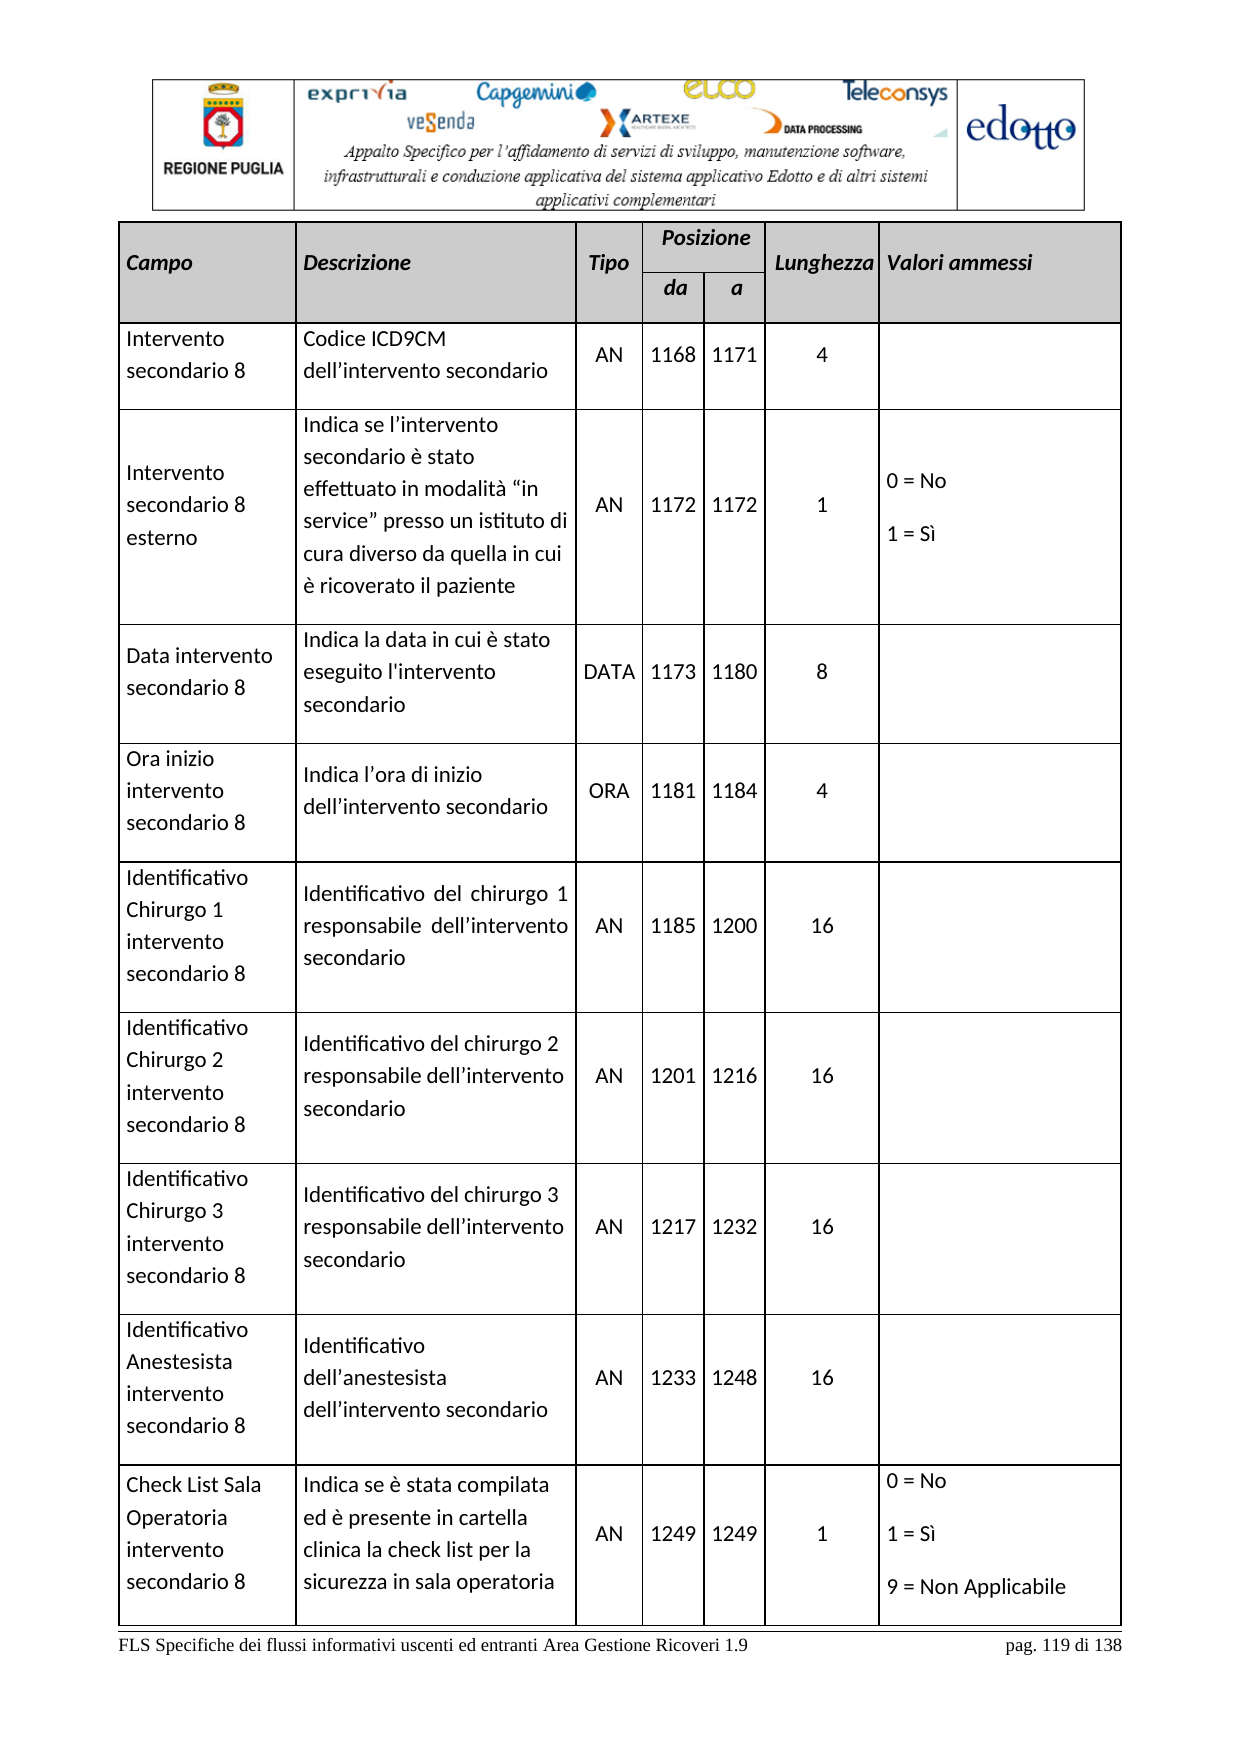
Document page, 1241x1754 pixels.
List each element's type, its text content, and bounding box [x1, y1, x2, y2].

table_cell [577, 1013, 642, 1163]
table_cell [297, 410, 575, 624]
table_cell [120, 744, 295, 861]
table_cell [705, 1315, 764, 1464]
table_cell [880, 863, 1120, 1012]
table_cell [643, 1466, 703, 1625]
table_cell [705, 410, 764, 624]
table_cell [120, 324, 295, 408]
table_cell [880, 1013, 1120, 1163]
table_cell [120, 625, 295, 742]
table_header Campo [120, 223, 295, 322]
table_header Posizione [643, 223, 764, 272]
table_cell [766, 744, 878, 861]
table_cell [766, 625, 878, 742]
table_header Tipo [577, 223, 642, 322]
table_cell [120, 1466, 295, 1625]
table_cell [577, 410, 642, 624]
table_cell da [643, 273, 703, 322]
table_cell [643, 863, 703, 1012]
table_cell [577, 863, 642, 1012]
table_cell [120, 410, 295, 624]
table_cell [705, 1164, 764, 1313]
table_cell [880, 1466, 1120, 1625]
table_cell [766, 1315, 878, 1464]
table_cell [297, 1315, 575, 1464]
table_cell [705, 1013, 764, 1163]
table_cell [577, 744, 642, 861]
table_header Descrizione [297, 223, 575, 322]
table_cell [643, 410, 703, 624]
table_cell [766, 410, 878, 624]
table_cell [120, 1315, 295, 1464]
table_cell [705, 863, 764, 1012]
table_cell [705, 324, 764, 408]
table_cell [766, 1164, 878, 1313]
table_cell a [705, 273, 764, 322]
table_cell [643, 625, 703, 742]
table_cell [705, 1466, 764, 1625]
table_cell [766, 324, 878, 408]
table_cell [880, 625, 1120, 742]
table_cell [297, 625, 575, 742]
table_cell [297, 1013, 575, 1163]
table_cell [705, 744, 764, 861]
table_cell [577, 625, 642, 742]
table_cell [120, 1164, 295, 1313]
picture [147, 73, 1093, 218]
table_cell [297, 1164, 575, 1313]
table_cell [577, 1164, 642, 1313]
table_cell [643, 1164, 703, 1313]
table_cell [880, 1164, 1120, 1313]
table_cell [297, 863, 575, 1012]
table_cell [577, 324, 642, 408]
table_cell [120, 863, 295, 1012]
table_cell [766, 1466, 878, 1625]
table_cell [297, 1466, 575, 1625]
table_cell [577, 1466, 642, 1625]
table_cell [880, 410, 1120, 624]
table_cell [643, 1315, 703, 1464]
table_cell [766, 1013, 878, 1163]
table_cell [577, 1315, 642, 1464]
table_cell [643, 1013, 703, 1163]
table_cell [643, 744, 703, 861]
table_header Valori ammessi [880, 223, 1120, 322]
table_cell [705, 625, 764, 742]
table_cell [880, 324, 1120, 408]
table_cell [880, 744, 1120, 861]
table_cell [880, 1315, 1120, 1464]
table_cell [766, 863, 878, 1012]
table_header Lunghezza [766, 223, 878, 322]
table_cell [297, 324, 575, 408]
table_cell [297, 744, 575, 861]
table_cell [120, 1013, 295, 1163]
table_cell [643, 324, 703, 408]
